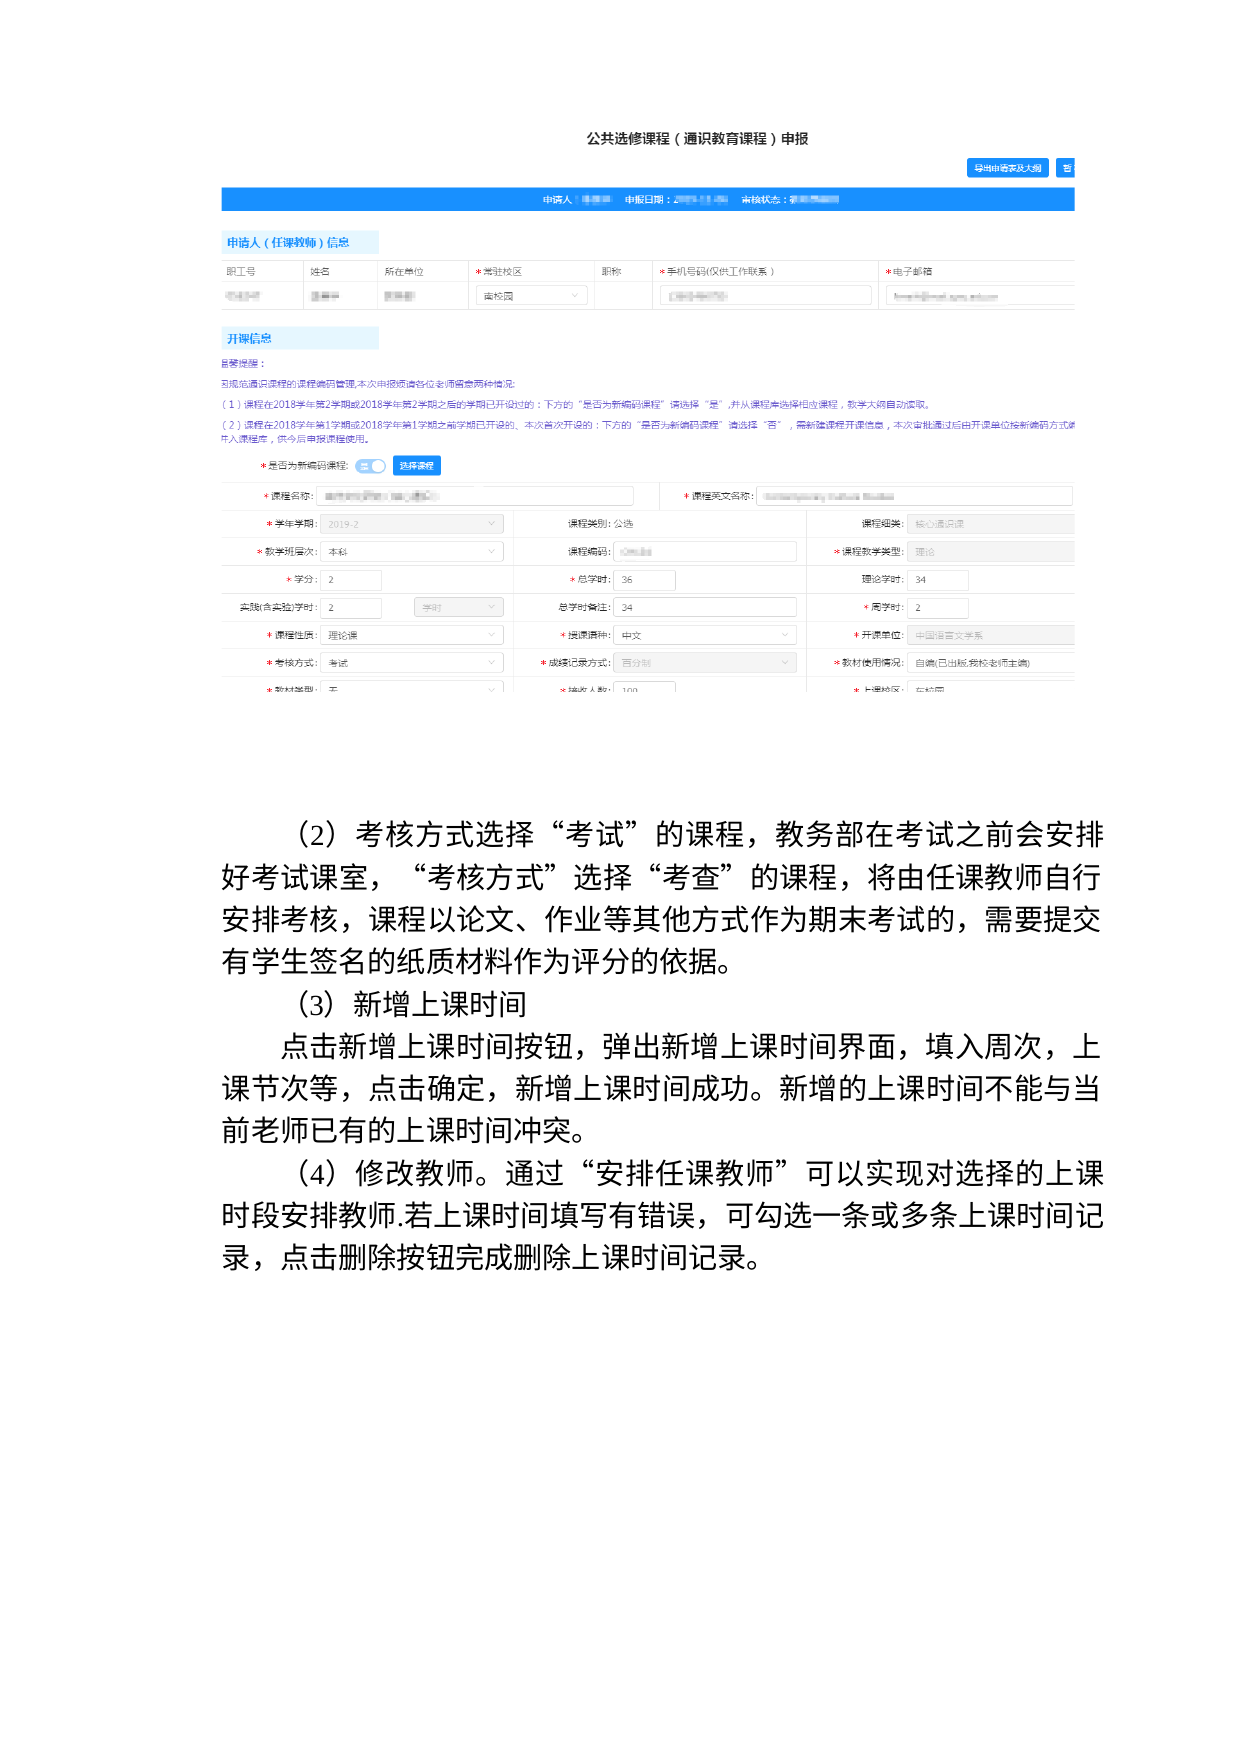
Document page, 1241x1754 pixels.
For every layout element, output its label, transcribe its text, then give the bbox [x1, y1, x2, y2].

text 点击新增上课时间按钮，弹出新增上课时间界面，填入周次，上课节次等，点击确定，新增上课时间成功。新增的上课时间不能与当前老师已有的上课时间冲突。 [222, 1023, 1104, 1150]
picture [221, 129, 1075, 692]
text （2）考核方式选择“考试”的课程，教务部在考试之前会安排好考试课室，“考核方式”选择“考查”的课程，将由任课教师自行安排考核，课程以论文、作业等其他方式作为期末考试的，需要提交有学生签名的纸质材料作为评分的依据。 [222, 812, 1104, 981]
text （3）新增上课时间 [222, 981, 1104, 1023]
text （4）修改教师。通过“安排任课教师”可以实现对选择的上课时段安排教师.若上课时间填写有错误，可勾选一条或多条上课时间记录，点击删除按钮完成删除上课时间记录。 [222, 1150, 1104, 1277]
